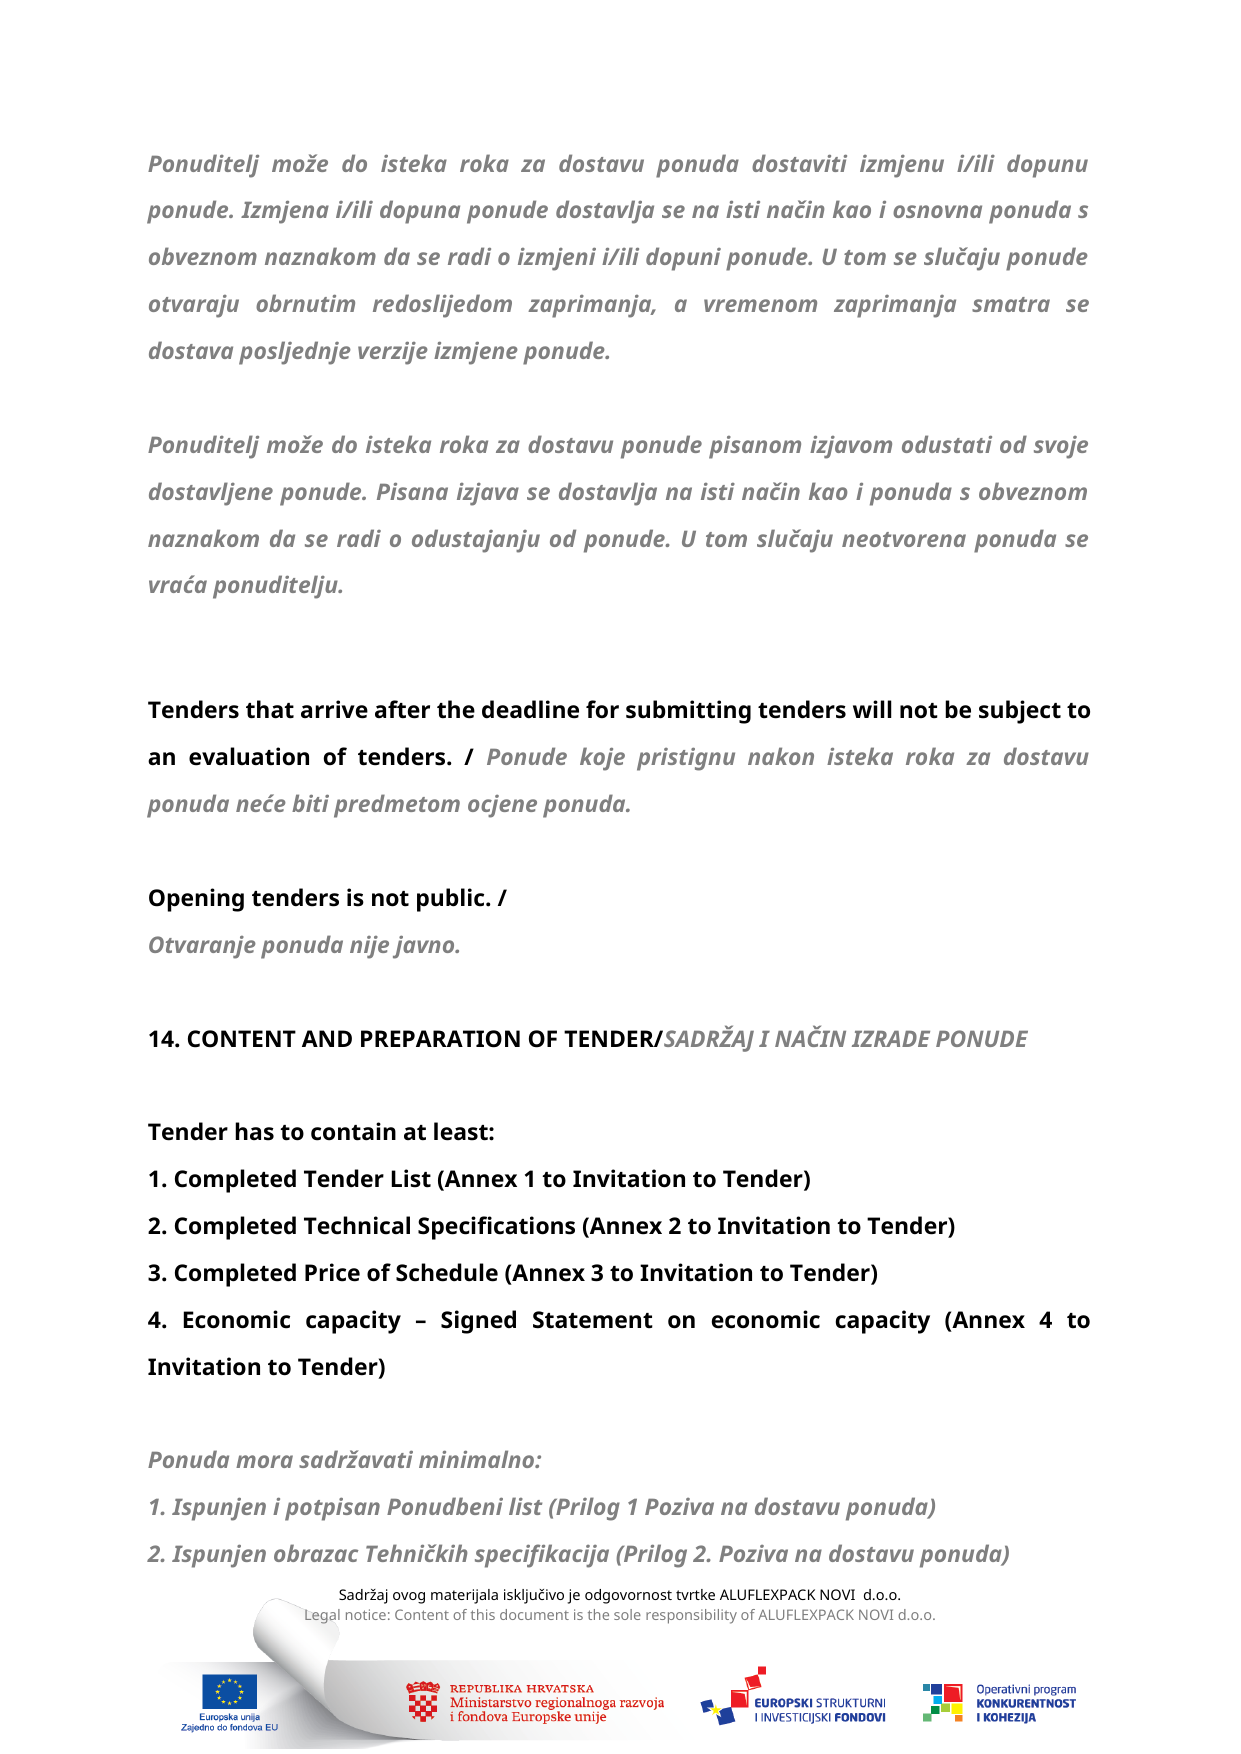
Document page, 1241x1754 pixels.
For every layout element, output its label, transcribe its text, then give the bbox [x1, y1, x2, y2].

text 4. Economic capacity – Signed Statement on economic capacity (Annex 4 to Invitation to Tender) [148, 1304, 1093, 1382]
text Tender has to contain at least: [148, 1116, 1093, 1148]
text Ponuditelj može do isteka roka za dostavu ponude pisanom izjavom odustati od svoje dostavljene ponude. Pisana izjava se dostavlja na isti način kao i ponuda s obveznom naznakom da se radi o odustajanju od ponude. U tom slučaju neotvorena ponuda se vraća ponuditelju. [148, 429, 1093, 601]
text Opening tenders is not public. / [148, 882, 1093, 913]
text Ponuda mora sadržavati minimalno: [148, 1444, 1093, 1476]
text 2. Ispunjen obrazac Tehničkih specifikacija (Prilog 2. Poziva na dostavu ponuda) [148, 1538, 1093, 1569]
text 1. Ispunjen i potpisan Ponudbeni list (Prilog 1 Poziva na dostavu ponuda) [148, 1491, 1093, 1523]
text 2. Completed Technical Specifications (Annex 2 to Invitation to Tender) [148, 1210, 1093, 1241]
text 1. Completed Tender List (Annex 1 to Invitation to Tender) [148, 1163, 1093, 1194]
text Ponuditelj može do isteka roka za dostavu ponuda dostaviti izmjenu i/ili dopunu ponude. Izmjena i/ili dopuna ponude dostavlja se na isti način kao i osnovna ponuda s obveznom naznakom da se radi o izmjeni i/ili dopuni ponude. U tom se slučaju ponude otvaraju obrnutim redoslijedom zaprimanja, a vremenom zaprimanja smatra se dostava posljednje verzije izmjene ponude. [148, 148, 1093, 366]
text Tenders that arrive after the deadline for submitting tenders will not be subject to an evaluation of tenders. / Ponude koje pristignu nakon isteka roka za dostavu ponuda neće biti predmetom ocjene ponuda. [148, 694, 1093, 819]
picture [156, 1584, 1102, 1749]
text Otvaranje ponuda nije javno. [148, 929, 1093, 960]
text 14. CONTENT AND PREPARATION OF TENDER/SADRŽAJ I NAČIN IZRADE PONUDE [148, 1023, 1093, 1054]
text 3. Completed Price of Schedule (Annex 3 to Invitation to Tender) [148, 1257, 1093, 1288]
